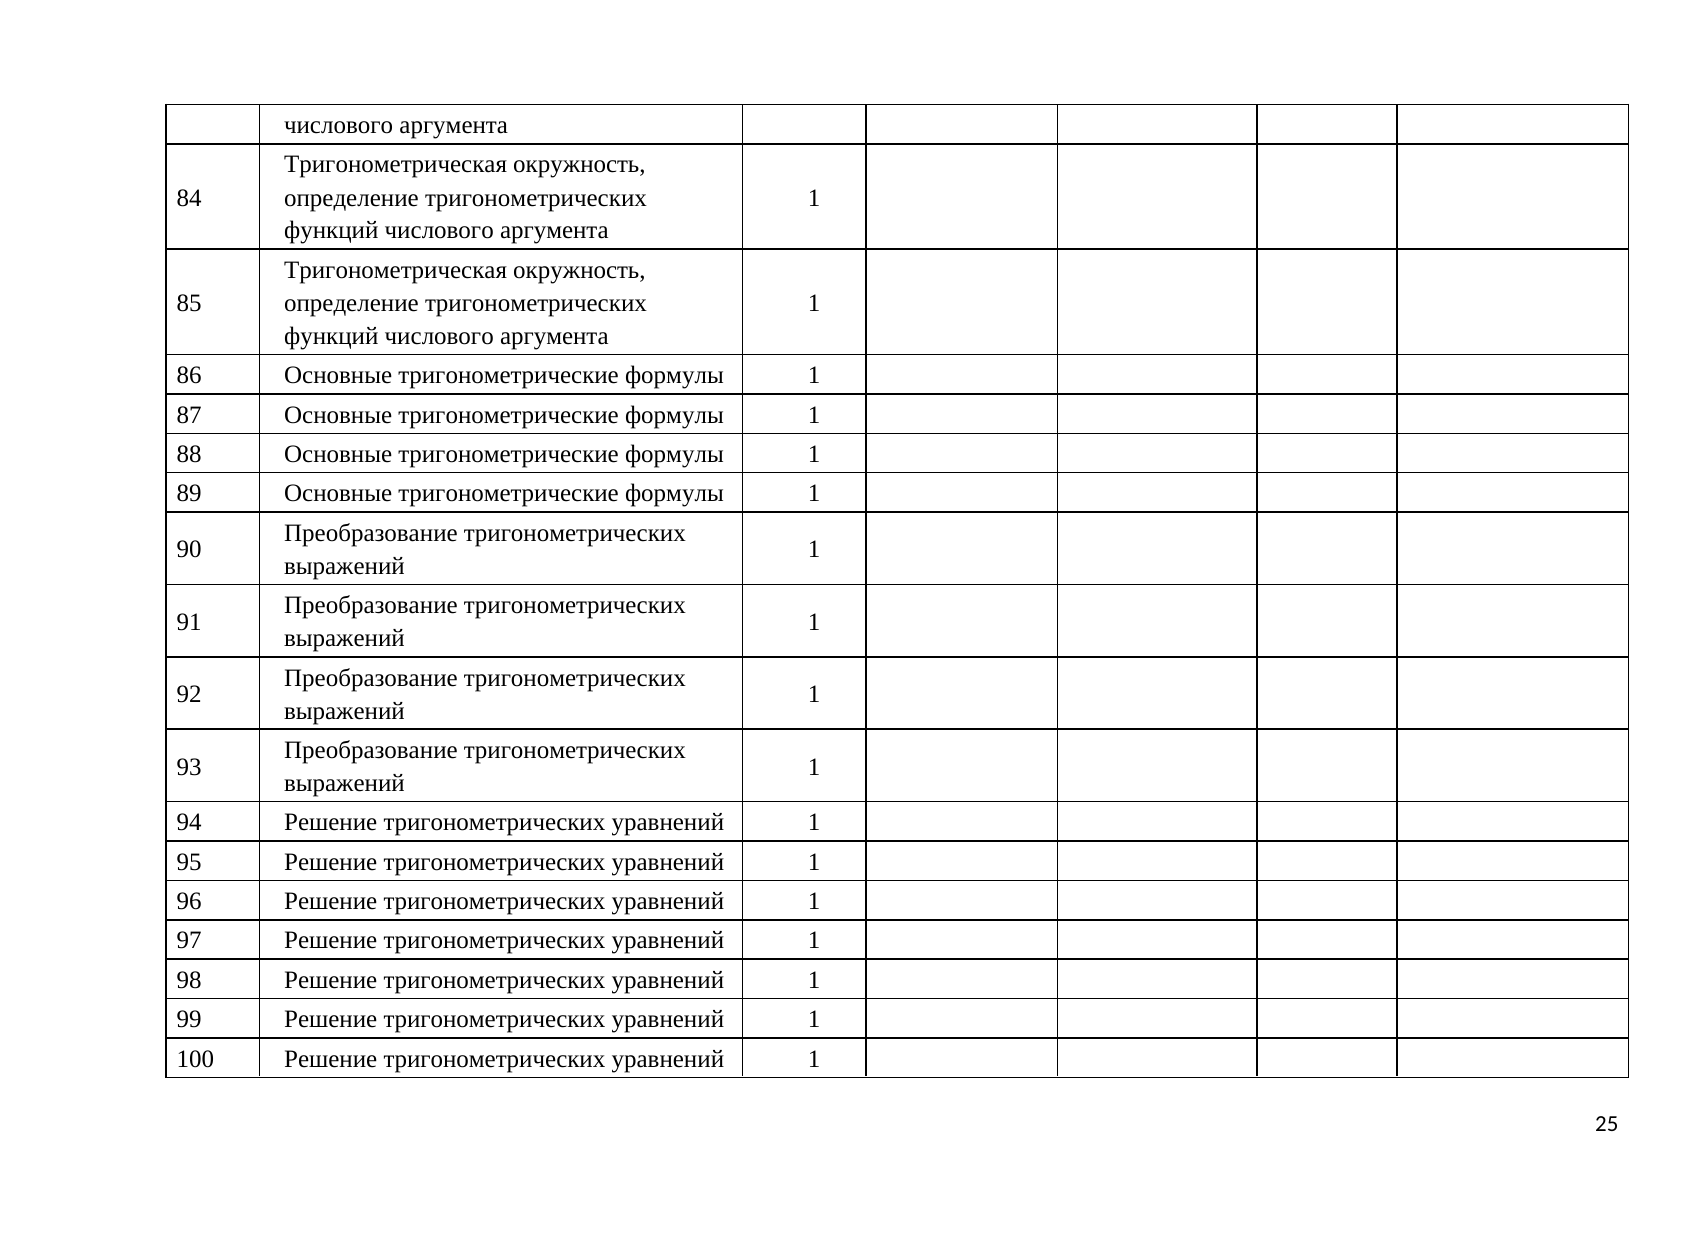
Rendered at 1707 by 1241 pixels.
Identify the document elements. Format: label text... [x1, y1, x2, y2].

table_cell [867, 145, 1057, 248]
table_cell [1058, 881, 1256, 919]
table_cell 1 [743, 999, 865, 1037]
table_cell [1058, 513, 1256, 583]
table_cell 1 [743, 355, 865, 393]
table_cell [1258, 802, 1396, 840]
table_cell [1398, 145, 1628, 248]
table_cell 1 [743, 1039, 865, 1076]
table_cell Преобразование тригонометрических выражений [260, 585, 742, 656]
table_cell [867, 658, 1057, 728]
table_cell 93 [167, 730, 259, 801]
table_cell 1 [743, 658, 865, 728]
table_cell 91 [167, 585, 259, 656]
table_cell [1058, 921, 1256, 958]
table_cell [1398, 105, 1628, 143]
table_cell [1398, 355, 1628, 393]
table_cell [1398, 960, 1628, 998]
table_cell [1398, 842, 1628, 879]
table_cell [867, 802, 1057, 840]
table_cell [1058, 395, 1256, 432]
table_cell [1258, 585, 1396, 656]
table_cell [1058, 730, 1256, 801]
table_cell [867, 585, 1057, 656]
table_cell 87 [167, 395, 259, 432]
table_cell 84 [167, 145, 259, 248]
table_cell 1 [743, 434, 865, 472]
table_cell [1058, 1039, 1256, 1076]
table_cell [1058, 999, 1256, 1037]
table_cell [867, 960, 1057, 998]
table_cell Решение тригонометрических уравнений [260, 881, 742, 919]
table_cell 1 [743, 730, 865, 801]
table_cell [867, 434, 1057, 472]
table_cell 86 [167, 355, 259, 393]
table_cell [1398, 434, 1628, 472]
table_cell [867, 1039, 1057, 1076]
table_cell [1258, 1039, 1396, 1076]
table_cell [1258, 473, 1396, 511]
table_cell [867, 105, 1057, 143]
table_cell [1258, 395, 1396, 432]
table_cell [1258, 658, 1396, 728]
table_cell Преобразование тригонометрических выражений [260, 730, 742, 801]
table_cell [1058, 473, 1256, 511]
table_cell 1 [743, 585, 865, 656]
table_cell Тригонометрическая окружность, определение тригонометрических функций числового аргумента [260, 250, 742, 354]
table_cell [1258, 842, 1396, 879]
table_cell [1258, 355, 1396, 393]
table_cell [1398, 473, 1628, 511]
table_cell Основные тригонометрические формулы [260, 395, 742, 432]
table_cell [1058, 105, 1256, 143]
table_cell 1 [743, 473, 865, 511]
table_cell [1398, 513, 1628, 583]
table_cell [867, 395, 1057, 432]
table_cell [260, 105, 742, 143]
table_cell 1 [743, 802, 865, 840]
table_cell [867, 921, 1057, 958]
table_cell Основные тригонометрические формулы [260, 473, 742, 511]
table_cell [867, 250, 1057, 354]
table_cell [1058, 585, 1256, 656]
table_cell [1258, 434, 1396, 472]
table_cell [1058, 145, 1256, 248]
table_cell 1 [743, 145, 865, 248]
table_cell [1258, 999, 1396, 1037]
table_cell 94 [167, 802, 259, 840]
table_cell Решение тригонометрических уравнений [260, 1039, 742, 1076]
table_cell [1058, 355, 1256, 393]
table_cell [1398, 921, 1628, 958]
table_cell [1398, 658, 1628, 728]
table_cell 1 [743, 250, 865, 354]
table_cell Основные тригонометрические формулы [260, 355, 742, 393]
table_cell [1398, 1039, 1628, 1076]
table_cell 1 [743, 921, 865, 958]
table_cell 96 [167, 881, 259, 919]
table_cell [1058, 960, 1256, 998]
table_cell Преобразование тригонометрических выражений [260, 658, 742, 728]
table_cell 1 [743, 842, 865, 879]
table_cell Решение тригонометрических уравнений [260, 960, 742, 998]
table_cell [1058, 658, 1256, 728]
table_cell Тригонометрическая окружность, определение тригонометрических функций числового аргумента [260, 145, 742, 248]
table_cell [1258, 513, 1396, 583]
table_cell Решение тригонометрических уравнений [260, 999, 742, 1037]
table_cell [1398, 999, 1628, 1037]
table_cell 95 [167, 842, 259, 879]
table_cell [1258, 730, 1396, 801]
table_cell [867, 730, 1057, 801]
table_cell [1258, 145, 1396, 248]
table_cell 92 [167, 658, 259, 728]
table_cell [1258, 250, 1396, 354]
table_cell [1398, 585, 1628, 656]
table_cell [1398, 881, 1628, 919]
table_cell Решение тригонометрических уравнений [260, 842, 742, 879]
table_cell Преобразование тригонометрических выражений [260, 513, 742, 583]
table_cell [867, 355, 1057, 393]
table_cell [1058, 802, 1256, 840]
table_cell 97 [167, 921, 259, 958]
table_cell [867, 881, 1057, 919]
table_cell [867, 842, 1057, 879]
table_cell [1398, 730, 1628, 801]
table_cell [1258, 881, 1396, 919]
table_cell 1 [743, 960, 865, 998]
table_cell [1398, 395, 1628, 432]
table_cell 1 [743, 105, 865, 143]
table_cell [1258, 105, 1396, 143]
table_cell 89 [167, 473, 259, 511]
table_cell Основные тригонометрические формулы [260, 434, 742, 472]
table_cell [1258, 960, 1396, 998]
table_cell 1 [743, 513, 865, 583]
table_cell [1058, 842, 1256, 879]
table_cell [867, 513, 1057, 583]
table_cell 100 [167, 1039, 259, 1076]
table_cell [1258, 921, 1396, 958]
table_cell 99 [167, 999, 259, 1037]
table_cell 85 [167, 250, 259, 354]
table_cell Решение тригонометрических уравнений [260, 921, 742, 958]
table_cell [1058, 434, 1256, 472]
table_cell 1 [743, 881, 865, 919]
table_cell [867, 999, 1057, 1037]
table_cell [1058, 250, 1256, 354]
table_cell 98 [167, 960, 259, 998]
table_cell 90 [167, 513, 259, 583]
table_cell 83 [167, 105, 259, 143]
table_cell 88 [167, 434, 259, 472]
table_cell [1398, 802, 1628, 840]
table_cell [867, 473, 1057, 511]
table_cell [1398, 250, 1628, 354]
table_cell 1 [743, 395, 865, 432]
table_cell Решение тригонометрических уравнений [260, 802, 742, 840]
